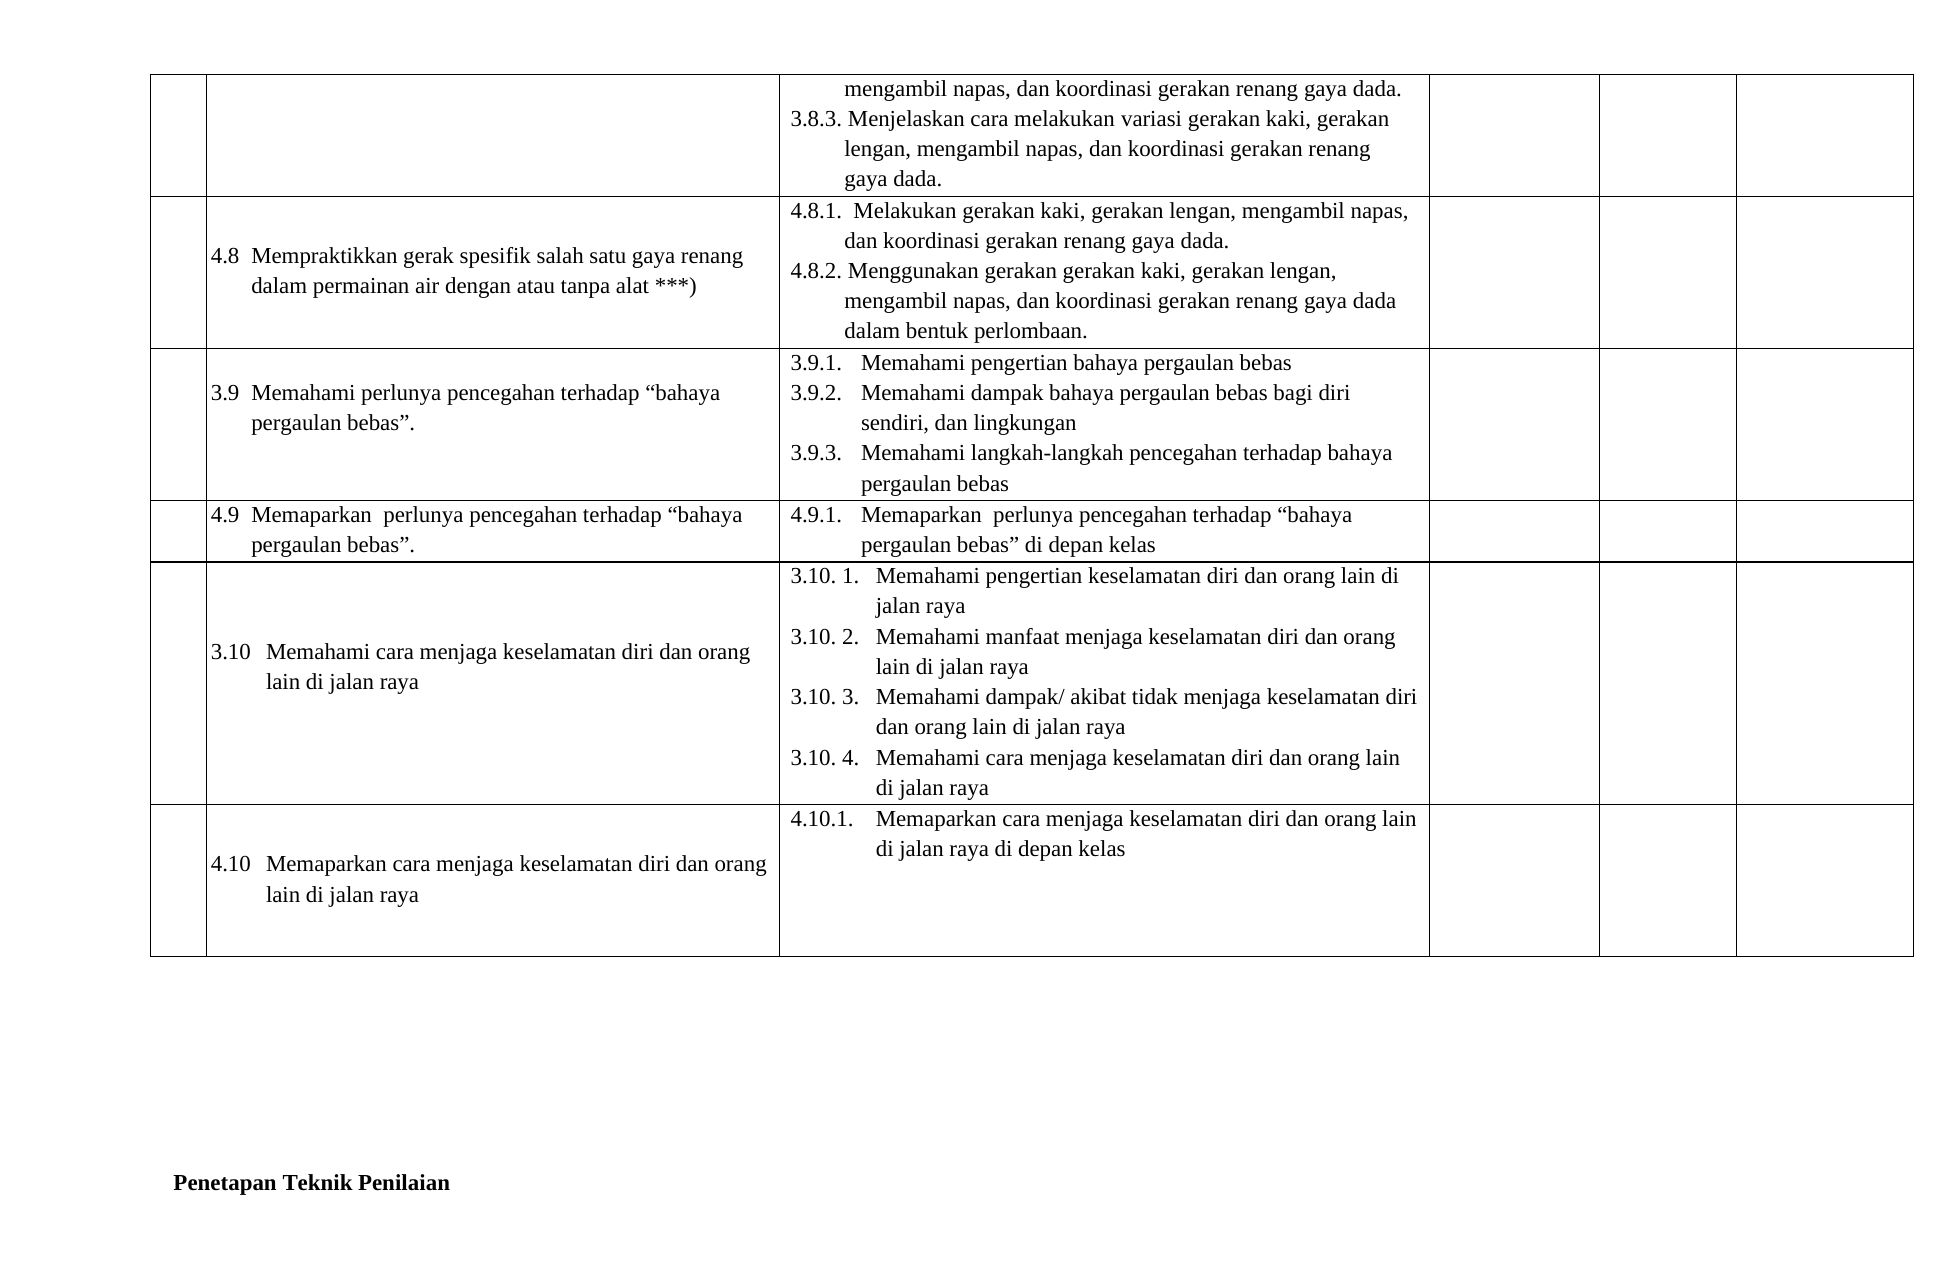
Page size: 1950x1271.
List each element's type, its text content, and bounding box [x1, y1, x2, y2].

table_cell [1430, 197, 1599, 348]
table_cell [1600, 501, 1736, 561]
table_cell [1737, 563, 1913, 804]
table_cell [1430, 349, 1599, 500]
table_cell [1600, 805, 1736, 956]
table_cell [1430, 501, 1599, 561]
table_cell 3.10. 1. Memahami pengertian keselamatan diri dan orang lain di jalan raya 3.10. 2. Memahami manfaat menjaga keselamatan diri dan orang lain di jalan raya 3.10. 3. Memahami dampak/ akibat tidak menjaga keselamatan diri dan orang lain di jalan raya 3.10. 4. Memahami cara menjaga keselamatan diri dan orang lain di jalan raya [780, 563, 1429, 804]
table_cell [207, 75, 779, 196]
table_cell [151, 805, 206, 956]
table_cell [1737, 75, 1913, 196]
table_cell [151, 197, 206, 348]
table_cell [1430, 75, 1599, 196]
table_cell 4.10.1. Memaparkan cara menjaga keselamatan diri dan orang lain di jalan raya di depan kelas [780, 805, 1429, 956]
table_cell 3.10 Memahami cara menjaga keselamatan diri dan orang lain di jalan raya [207, 563, 779, 804]
table_cell [151, 349, 206, 500]
table_cell [1737, 349, 1913, 500]
table_cell [1737, 805, 1913, 956]
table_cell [780, 75, 1429, 196]
table_cell 4.9.1. Memaparkan perlunya pencegahan terhadap “bahaya pergaulan bebas” di depan kelas [780, 501, 1429, 561]
table_cell 3.9.1. Memahami pengertian bahaya pergaulan bebas 3.9.2. Memahami dampak bahaya pergaulan bebas bagi diri sendiri, dan lingkungan 3.9.3. Memahami langkah-langkah pencegahan terhadap bahaya pergaulan bebas [780, 349, 1429, 500]
table_cell [1600, 563, 1736, 804]
table_cell [1600, 349, 1736, 500]
table_cell 4.9 Memaparkan perlunya pencegahan terhadap “bahaya pergaulan bebas”. [207, 501, 779, 561]
table_cell [1430, 805, 1599, 956]
table_cell 4.10 Memaparkan cara menjaga keselamatan diri dan orang lain di jalan raya [207, 805, 779, 956]
table_cell 4.8.1. Melakukan gerakan kaki, gerakan lengan, mengambil napas, dan koordinasi gerakan renang gaya dada. 4.8.2. Menggunakan gerakan gerakan kaki, gerakan lengan, mengambil napas, dan koordinasi gerakan renang gaya dada dalam bentuk perlombaan. [780, 197, 1429, 348]
table_cell [1430, 563, 1599, 804]
table_cell [1600, 75, 1736, 196]
table_cell 3.9 Memahami perlunya pencegahan terhadap “bahaya pergaulan bebas”. [207, 349, 779, 500]
table_cell [1600, 197, 1736, 348]
table_cell [151, 75, 206, 196]
text Penetapan Teknik Penilaian [173, 1169, 1891, 1195]
table_cell [151, 501, 206, 561]
table_cell [1737, 501, 1913, 561]
table_cell [151, 563, 206, 804]
table_cell 4.8 Mempraktikkan gerak spesifik salah satu gaya renang dalam permainan air dengan atau tanpa alat ***) [207, 197, 779, 348]
table_cell [1737, 197, 1913, 348]
